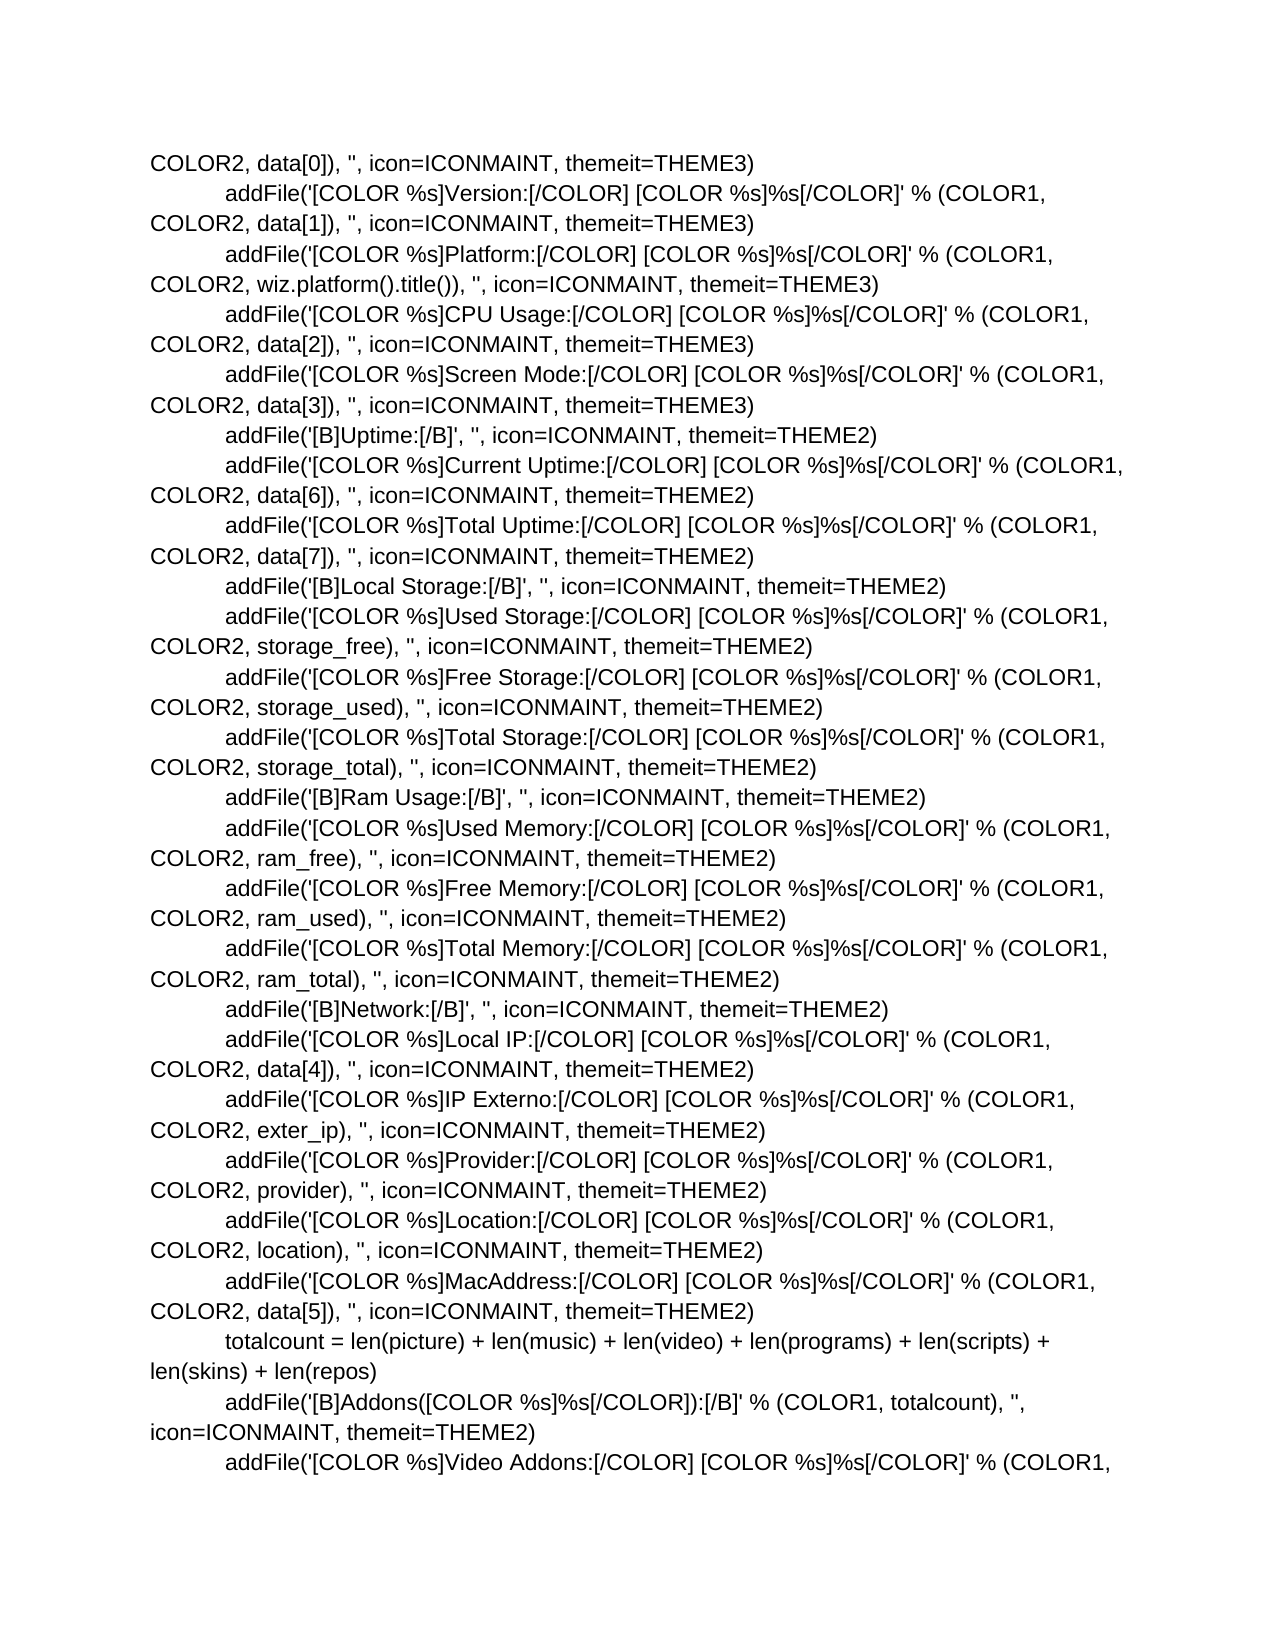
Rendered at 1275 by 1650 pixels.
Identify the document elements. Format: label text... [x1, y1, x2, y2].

text addFile('[COLOR %s]Free Storage:[/COLOR] [COLOR %s]%s[/COLOR]' % (COLOR1, COLOR2, storage_used), '', icon=ICONMAINT, themeit=THEME2) [150, 663, 1125, 720]
text totalcount = len(picture) + len(music) + len(video) + len(programs) + len(scripts) + len(skins) + len(repos) [150, 1328, 1125, 1385]
text addFile('[COLOR %s]Free Memory:[/COLOR] [COLOR %s]%s[/COLOR]' % (COLOR1, COLOR2, ram_used), '', icon=ICONMAINT, themeit=THEME2) [150, 875, 1125, 932]
text addFile('[B]Uptime:[/B]', '', icon=ICONMAINT, themeit=THEME2) [150, 422, 1125, 448]
text addFile('[B]Ram Usage:[/B]', '', icon=ICONMAINT, themeit=THEME2) [150, 784, 1125, 811]
text addFile('[COLOR %s]Location:[/COLOR] [COLOR %s]%s[/COLOR]' % (COLOR1, COLOR2, location), '', icon=ICONMAINT, themeit=THEME2) [150, 1207, 1125, 1264]
text addFile('[B]Network:[/B]', '', icon=ICONMAINT, themeit=THEME2) [150, 996, 1125, 1022]
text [150, 150, 1125, 176]
text addFile('[COLOR %s]Used Memory:[/COLOR] [COLOR %s]%s[/COLOR]' % (COLOR1, COLOR2, ram_free), '', icon=ICONMAINT, themeit=THEME2) [150, 814, 1125, 871]
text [150, 1449, 1125, 1475]
text addFile('[COLOR %s]IP Externo:[/COLOR] [COLOR %s]%s[/COLOR]' % (COLOR1, COLOR2, exter_ip), '', icon=ICONMAINT, themeit=THEME2) [150, 1086, 1125, 1143]
text addFile('[COLOR %s]Provider:[/COLOR] [COLOR %s]%s[/COLOR]' % (COLOR1, COLOR2, provider), '', icon=ICONMAINT, themeit=THEME2) [150, 1147, 1125, 1203]
text addFile('[B]Addons([COLOR %s]%s[/COLOR]):[/B]' % (COLOR1, totalcount), '', icon=ICONMAINT, themeit=THEME2) [150, 1388, 1125, 1445]
text addFile('[COLOR %s]Screen Mode:[/COLOR] [COLOR %s]%s[/COLOR]' % (COLOR1, COLOR2, data[3]), '', icon=ICONMAINT, themeit=THEME3) [150, 361, 1125, 418]
text addFile('[COLOR %s]Total Storage:[/COLOR] [COLOR %s]%s[/COLOR]' % (COLOR1, COLOR2, storage_total), '', icon=ICONMAINT, themeit=THEME2) [150, 724, 1125, 781]
text addFile('[COLOR %s]MacAddress:[/COLOR] [COLOR %s]%s[/COLOR]' % (COLOR1, COLOR2, data[5]), '', icon=ICONMAINT, themeit=THEME2) [150, 1268, 1125, 1324]
text addFile('[B]Local Storage:[/B]', '', icon=ICONMAINT, themeit=THEME2) [150, 573, 1125, 599]
text addFile('[COLOR %s]Platform:[/COLOR] [COLOR %s]%s[/COLOR]' % (COLOR1, COLOR2, wiz.platform().title()), '', icon=ICONMAINT, themeit=THEME3) [150, 241, 1125, 297]
text addFile('[COLOR %s]Version:[/COLOR] [COLOR %s]%s[/COLOR]' % (COLOR1, COLOR2, data[1]), '', icon=ICONMAINT, themeit=THEME3) [150, 180, 1125, 237]
text addFile('[COLOR %s]CPU Usage:[/COLOR] [COLOR %s]%s[/COLOR]' % (COLOR1, COLOR2, data[2]), '', icon=ICONMAINT, themeit=THEME3) [150, 301, 1125, 358]
text addFile('[COLOR %s]Total Uptime:[/COLOR] [COLOR %s]%s[/COLOR]' % (COLOR1, COLOR2, data[7]), '', icon=ICONMAINT, themeit=THEME2) [150, 512, 1125, 569]
text addFile('[COLOR %s]Local IP:[/COLOR] [COLOR %s]%s[/COLOR]' % (COLOR1, COLOR2, data[4]), '', icon=ICONMAINT, themeit=THEME2) [150, 1026, 1125, 1083]
text addFile('[COLOR %s]Total Memory:[/COLOR] [COLOR %s]%s[/COLOR]' % (COLOR1, COLOR2, ram_total), '', icon=ICONMAINT, themeit=THEME2) [150, 935, 1125, 992]
text addFile('[COLOR %s]Current Uptime:[/COLOR] [COLOR %s]%s[/COLOR]' % (COLOR1, COLOR2, data[6]), '', icon=ICONMAINT, themeit=THEME2) [150, 452, 1125, 509]
text addFile('[COLOR %s]Used Storage:[/COLOR] [COLOR %s]%s[/COLOR]' % (COLOR1, COLOR2, storage_free), '', icon=ICONMAINT, themeit=THEME2) [150, 603, 1125, 660]
